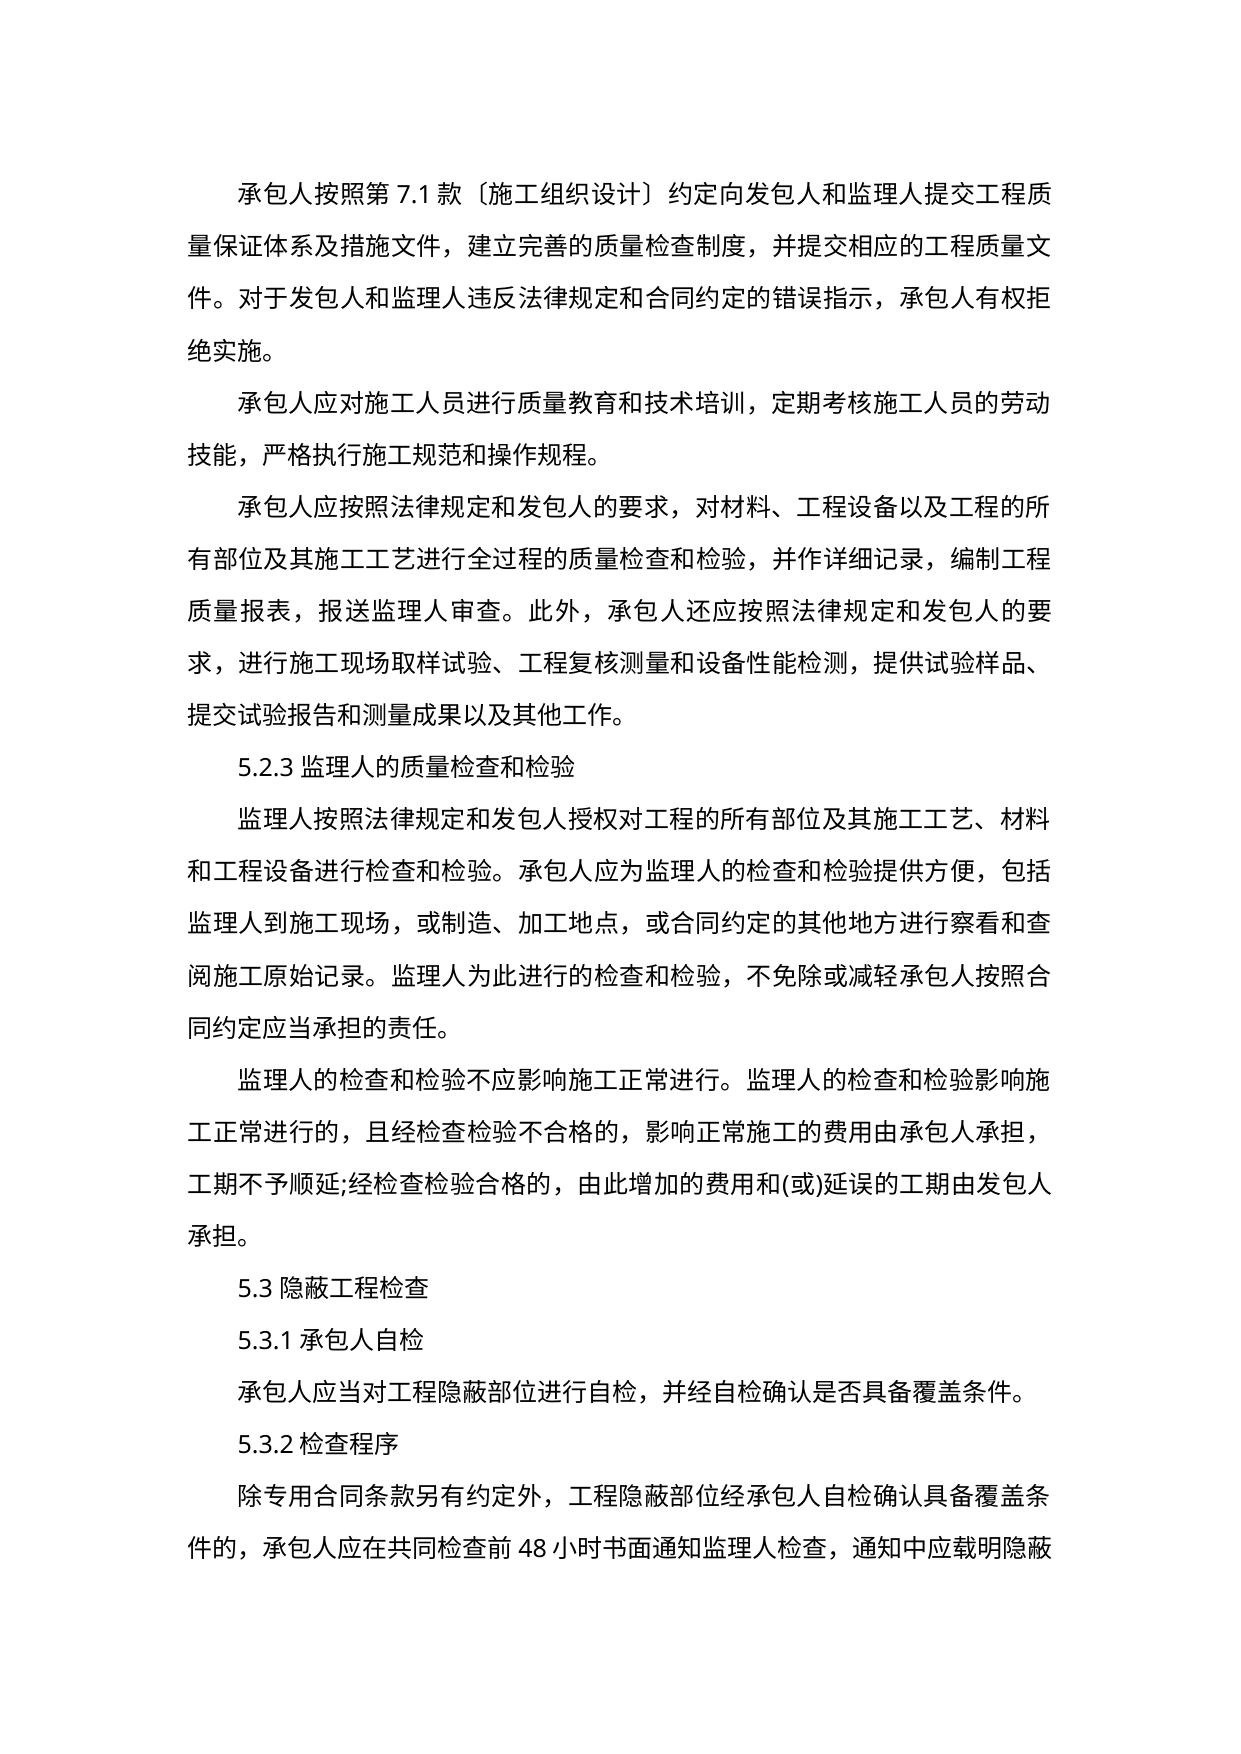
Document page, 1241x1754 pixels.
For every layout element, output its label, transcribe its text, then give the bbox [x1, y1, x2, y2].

text 监理人的检查和检验不应影响施工正常进行。监理人的检查和检验影响施工正常进行的，且经检查检验不合格的，影响正常施工的费用由承包人承担，工期不予顺延;经检查检验合格的，由此增加的费用和(或)延误的工期由发包人承担。 [187, 1047, 1053, 1256]
text 承包人应按照法律规定和发包人的要求，对材料、工程设备以及工程的所有部位及其施工工艺进行全过程的质量检查和检验，并作详细记录，编制工程质量报表，报送监理人审查。此外，承包人还应按照法律规定和发包人的要求，进行施工现场取样试验、工程复核测量和设备性能检测，提供试验样品、提交试验报告和测量成果以及其他工作。 [187, 474, 1053, 735]
text 监理人按照法律规定和发包人授权对工程的所有部位及其施工工艺、材料和工程设备进行检查和检验。承包人应为监理人的检查和检验提供方便，包括监理人到施工现场，或制造、加工地点，或合同约定的其他地方进行察看和查阅施工原始记录。监理人为此进行的检查和检验，不免除或减轻承包人按照合同约定应当承担的责任。 [187, 787, 1053, 1047]
text 5.3 隐蔽工程检查 [187, 1256, 1053, 1308]
text 承包人应对施工人员进行质量教育和技术培训，定期考核施工人员的劳动技能，严格执行施工规范和操作规程。 [187, 370, 1053, 474]
text 5.2.3 监理人的质量检查和检验 [187, 735, 1053, 787]
text 5.3.1承包人自检 [187, 1308, 1053, 1360]
text 承包人按照第7.1款〔施工组织设计〕约定向发包人和监理人提交工程质量保证体系及措施文件，建立完善的质量检查制度，并提交相应的工程质量文件。对于发包人和监理人违反法律规定和合同约定的错误指示，承包人有权拒绝实施。 [187, 162, 1053, 370]
text 5.3.2检查程序 [187, 1412, 1053, 1464]
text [187, 1464, 1053, 1568]
text 承包人应当对工程隐蔽部位进行自检，并经自检确认是否具备覆盖条件。 [187, 1360, 1053, 1412]
